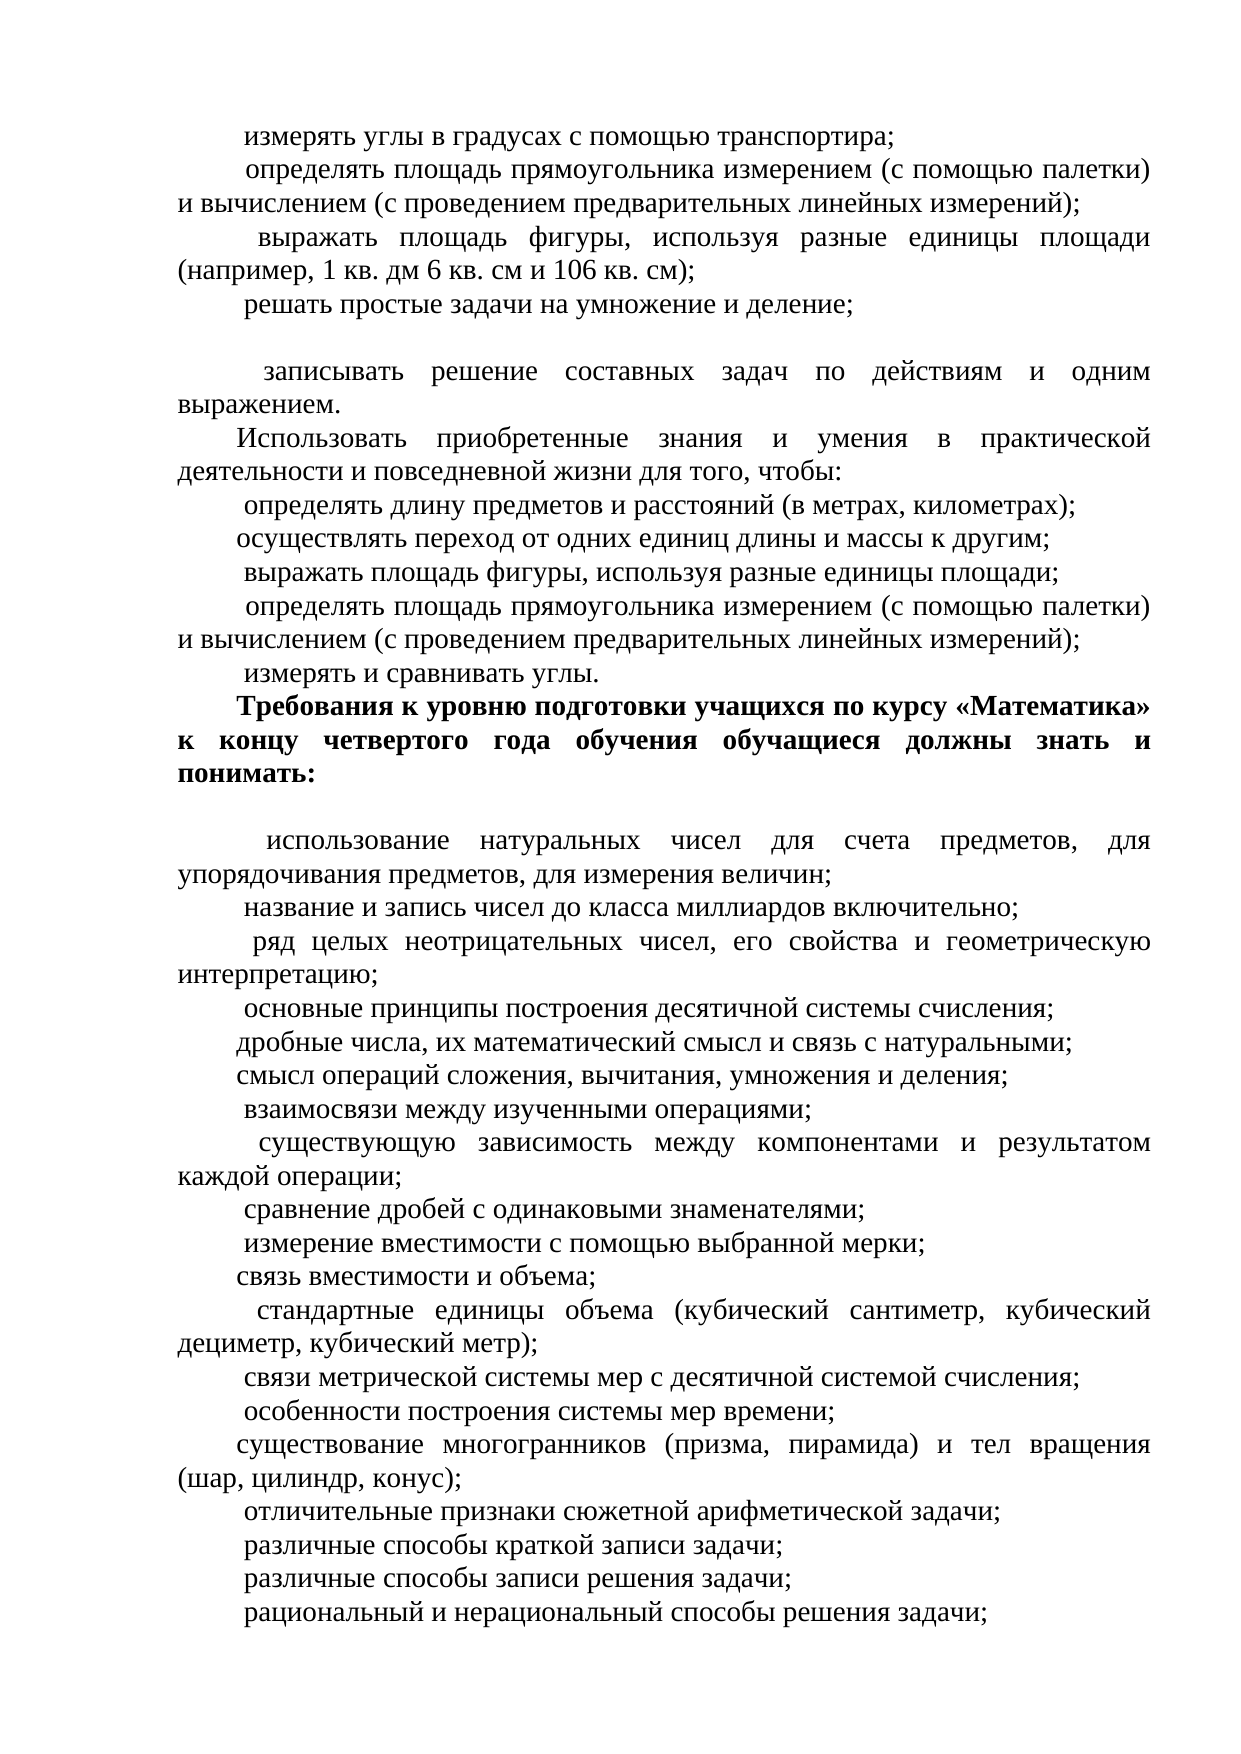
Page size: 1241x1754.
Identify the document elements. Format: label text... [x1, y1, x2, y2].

text осуществлять переход от одних единиц длины и массы к другим; [177, 521, 1152, 554]
text стандартные единицы объема (кубический сантиметр, кубический дециметр, кубический метр); [177, 1292, 1152, 1359]
text отличительные признаки сюжетной арифметической задачи; [177, 1493, 1152, 1527]
text определять площадь прямоугольника измерением (с помощью палетки) и вычислением (с проведением предварительных линейных измерений); [177, 588, 1152, 655]
text измерять углы в градусах с помощью транспортира; [177, 118, 1152, 152]
text связи метрической системы мер с десятичной системой счисления; [177, 1359, 1152, 1393]
text выражать площадь фигуры, используя разные единицы площади (например, 1 кв. дм 6 кв. см и 106 кв. см); [177, 219, 1152, 286]
text взаимосвязи между изученными операциями; [177, 1091, 1152, 1124]
text связь вместимости и объема; [177, 1258, 1152, 1292]
text Использовать приобретенные знания и умения в практической деятельности и повседневной жизни для того, чтобы: [177, 420, 1152, 487]
text существование многогранников (призма, пирамида) и тел вращения (шар, цилиндр, конус); [177, 1426, 1152, 1493]
text определять площадь прямоугольника измерением (с помощью палетки) и вычислением (с проведением предварительных линейных измерений); [177, 152, 1152, 219]
text различные способы записи решения задачи; [177, 1560, 1152, 1594]
text выражать площадь фигуры, используя разные единицы площади; [177, 554, 1152, 588]
text название и запись чисел до класса миллиардов включительно; [177, 889, 1152, 923]
text ряд целых неотрицательных чисел, его свойства и геометрическую интерпретацию; [177, 923, 1152, 990]
text измерение вместимости с помощью выбранной мерки; [177, 1225, 1152, 1258]
text существующую зависимость между компонентами и результатом каждой операции; [177, 1124, 1152, 1191]
text использование натуральных чисел для счета предметов, для упорядочивания предметов, для измерения величин; [177, 822, 1152, 889]
text различные способы краткой записи задачи; [177, 1527, 1152, 1560]
text рациональный и нерациональный способы решения задачи; [177, 1594, 1152, 1627]
text дробные числа, их математический смысл и связь с натуральными; [177, 1024, 1152, 1057]
text смысл операций сложения, вычитания, умножения и деления; [177, 1057, 1152, 1091]
text сравнение дробей с одинаковыми знаменателями; [177, 1191, 1152, 1225]
text определять длину предметов и расстояний (в метрах, километрах); [177, 487, 1152, 521]
text записывать решение составных задач по действиям и одним выражением. [177, 353, 1152, 420]
text измерять и сравнивать углы. [177, 655, 1152, 688]
text Требования к уровню подготовки учащихся по курсу «Математика» к концу четвертого года обучения обучащиеся должны знать и понимать: [177, 688, 1152, 789]
text особенности построения системы мер времени; [177, 1393, 1152, 1426]
text решать простые задачи на умножение и деление; [177, 286, 1152, 319]
text основные принципы построения десятичной системы счисления; [177, 990, 1152, 1024]
